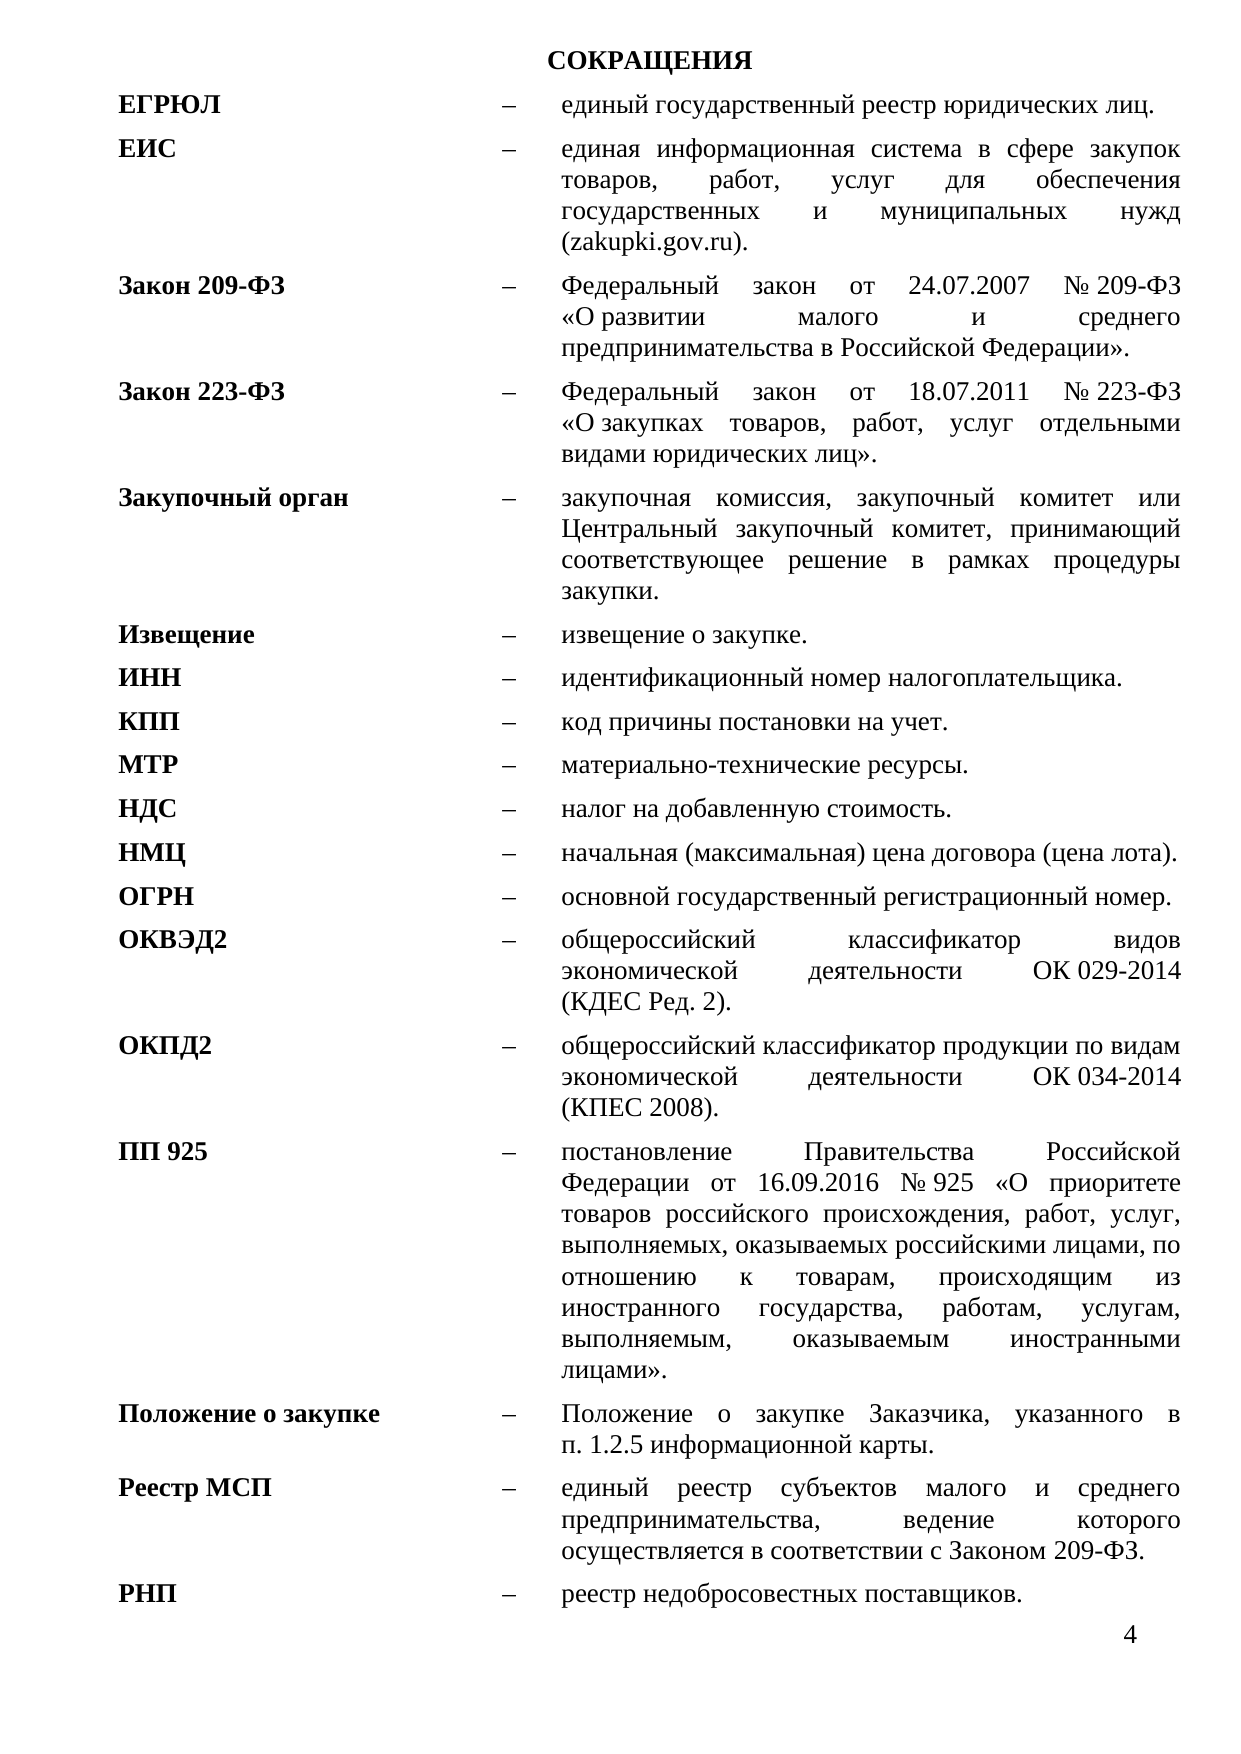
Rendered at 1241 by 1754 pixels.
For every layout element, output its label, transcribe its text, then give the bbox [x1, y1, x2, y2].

text Закупочный орган – закупочная комиссия, закупочный комитет или Центральный закупочный комитет, принимающий соответствующее решение в рамках процедуры закупки. [118, 481, 1181, 605]
text ПП 925 – постановление Правительства Российской Федерации от 16.09.2016 № 925 «О приоритете товаров российского происхождения, работ, услуг, выполняемых, оказываемых российскими лицами, по отношению к товарам, происходящим из иностранного государства, работам, услугам, выполняемым, оказываемым иностранными лицами». [118, 1135, 1181, 1384]
text НМЦ – начальная (максимальная) цена договора (цена лота). [118, 836, 1181, 867]
text МТР – материально-технические ресурсы. [118, 749, 1181, 780]
text Реестр МСП – единый реестр субъектов малого и среднего предпринимательства, ведение которого осуществляется в соответствии с Законом 209-ФЗ. [118, 1472, 1181, 1565]
text ИНН – идентификационный номер налогоплательщика. [118, 661, 1181, 692]
text ОКВЭД2 – общероссийский классификатор видов экономической деятельности ОК 029-2014 (КДЕС Ред. 2). [118, 923, 1181, 1017]
text Закон 223-ФЗ – Федеральный закон от 18.07.2011 № 223-ФЗ «О закупках товаров, работ, услуг отдельными видами юридических лиц». [118, 375, 1181, 468]
text КПП – код причины постановки на учет. [118, 705, 1181, 736]
text ЕГРЮЛ – единый государственный реестр юридических лиц. [118, 88, 1181, 119]
text Сокращения [118, 44, 1181, 76]
text ОКПД2 – общероссийский классификатор продукции по видам экономической деятельности ОК 034-2014 (КПЕС 2008). [118, 1029, 1181, 1123]
text Извещение – извещение о закупке. [118, 618, 1181, 649]
text ЕИС – единая информационная система в сфере закупок товаров, работ, услуг для обеспечения государственных и муниципальных нужд (zakupki.gov.ru). [118, 132, 1181, 256]
text РНП – реестр недобросовестных поставщиков. [118, 1577, 1181, 1609]
text Положение о закупке – Положение о закупке Заказчика, указанного в п. 1.2.5 информационной карты. [118, 1397, 1181, 1459]
text НДС – налог на добавленную стоимость. [118, 792, 1181, 823]
text Закон 209-ФЗ – Федеральный закон от 24.07.2007 № 209-ФЗ «О развитии малого и среднего предпринимательства в Российской Федерации». [118, 269, 1181, 362]
text ОГРН – основной государственный регистрационный номер. [118, 879, 1181, 911]
